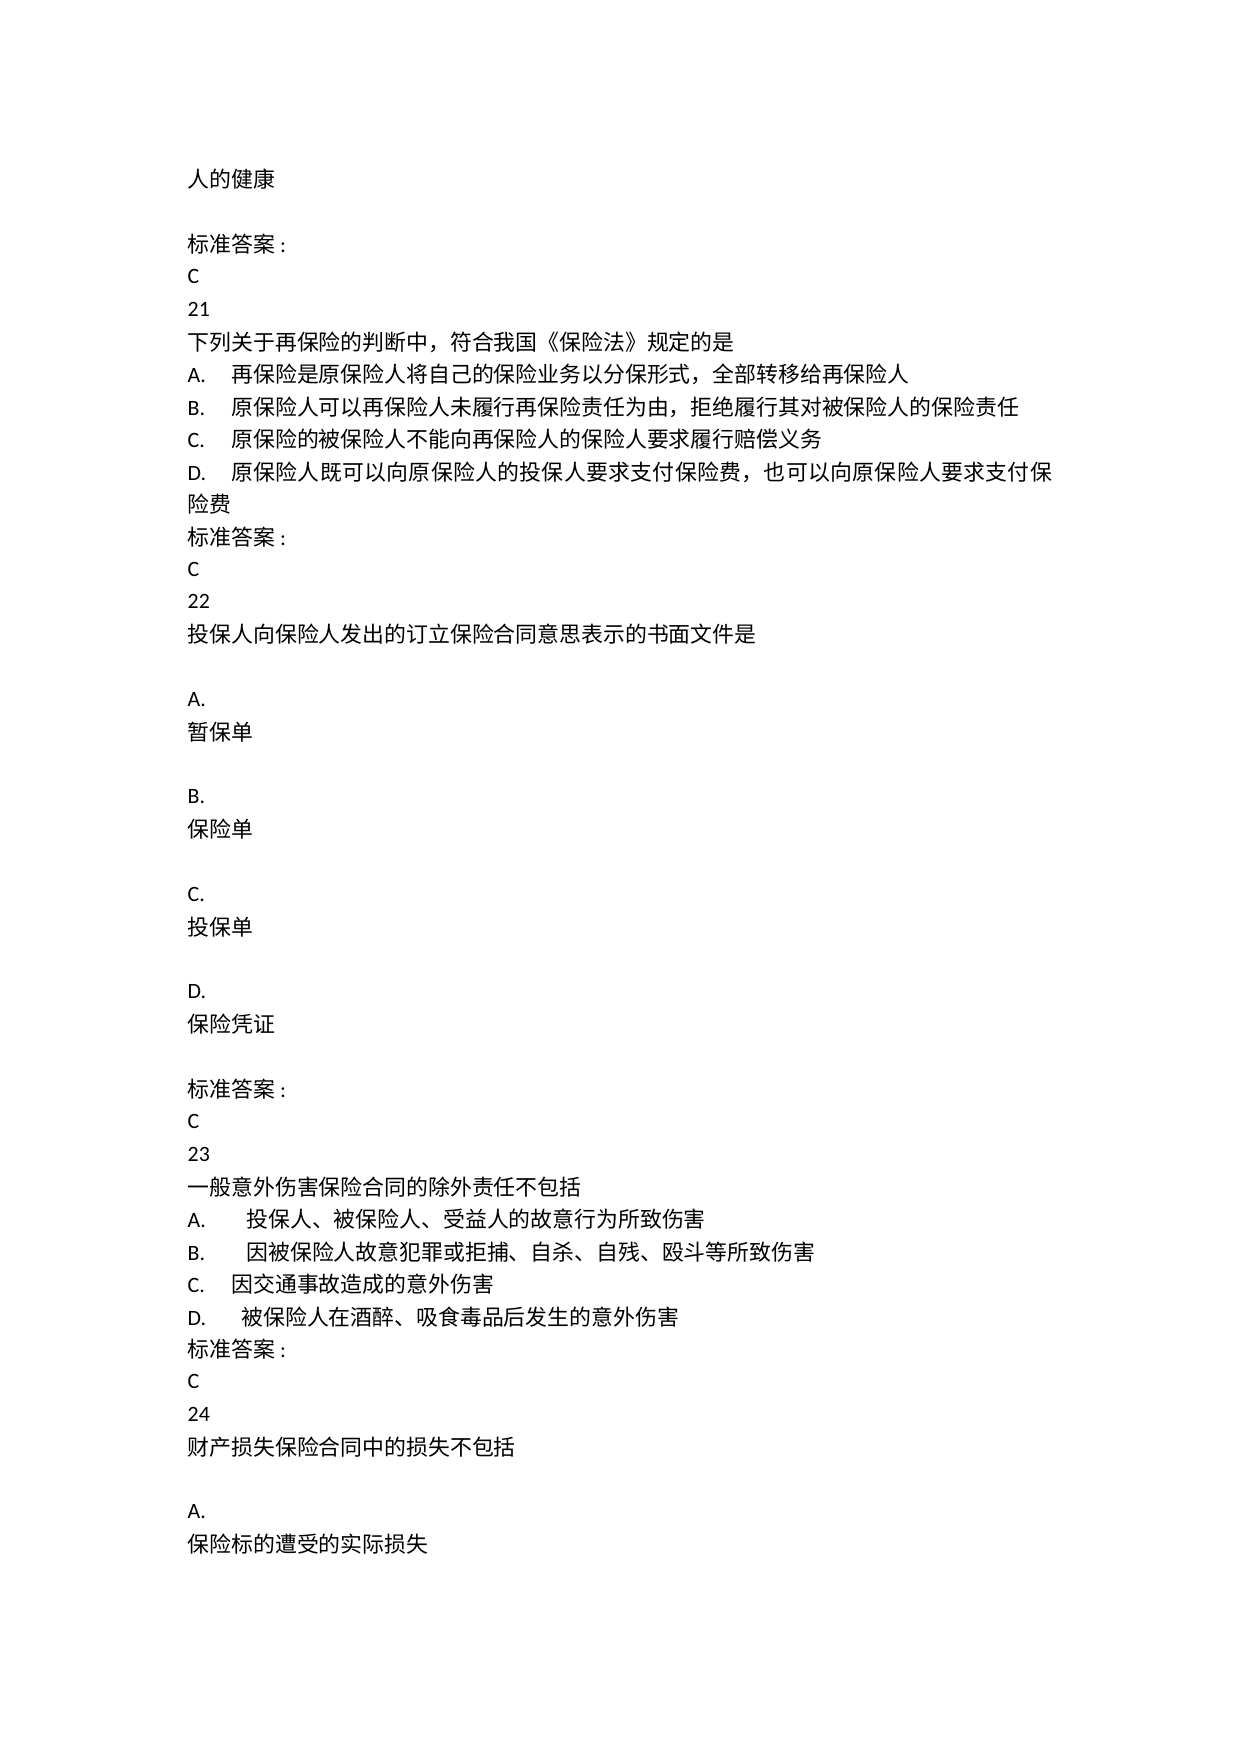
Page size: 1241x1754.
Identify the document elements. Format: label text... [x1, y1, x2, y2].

text 21 [187, 292, 1053, 324]
text C [187, 1104, 1053, 1137]
text 保险标的遭受的实际损失 [187, 1527, 1053, 1559]
text 标准答案 : [187, 227, 1053, 259]
text 22 [187, 584, 1053, 617]
text C. 原保险的被保险人不能向再保险人的保险人要求履行赔偿义务 [187, 422, 1053, 454]
text 一般意外伤害保险合同的除外责任不包括 [187, 1169, 1053, 1202]
text A. [187, 1494, 1053, 1527]
text 投保人向保险人发出的订立保险合同意思表示的书面文件是 [187, 617, 1053, 649]
text B. 原保险人可以再保险人未履行再保险责任为由，拒绝履行其对被保险人的保险责任 [187, 389, 1053, 422]
text A. [187, 682, 1053, 714]
text 23 [187, 1137, 1053, 1169]
text C [187, 552, 1053, 584]
text A. 再保险是原保险人将自己的保险业务以分保形式，全部转移给再保险人 [187, 357, 1053, 389]
text C. 因交通事故造成的意外伤害 [187, 1267, 1053, 1299]
text A. 投保人、被保险人、受益人的故意行为所致伤害 [187, 1202, 1053, 1234]
text 标准答案 : [187, 1332, 1053, 1364]
text 24 [187, 1397, 1053, 1429]
text 标准答案 : [187, 1072, 1053, 1104]
text 保险单 [187, 812, 1053, 844]
text D. 被保险人在酒醉、吸食毒品后发生的意外伤害 [187, 1299, 1053, 1332]
text D. [187, 974, 1053, 1007]
text B. 因被保险人故意犯罪或拒捕、自杀、自残、殴斗等所致伤害 [187, 1234, 1053, 1267]
text C. [187, 877, 1053, 909]
text 保险凭证 [187, 1007, 1053, 1039]
text 暂保单 [187, 714, 1053, 747]
text C [187, 1364, 1053, 1397]
text C [187, 259, 1053, 292]
text 标准答案 : [187, 519, 1053, 552]
text B. [187, 779, 1053, 812]
text 下列关于再保险的判断中，符合我国《保险法》规定的是 [187, 324, 1053, 357]
text 财产损失保险合同中的损失不包括 [187, 1429, 1053, 1462]
text 人的健康 [187, 162, 1053, 194]
text 投保单 [187, 909, 1053, 942]
text D. 原保险人既可以向原保险人的投保人要求支付保险费，也可以向原保险人要求支付保险费 [187, 454, 1053, 519]
